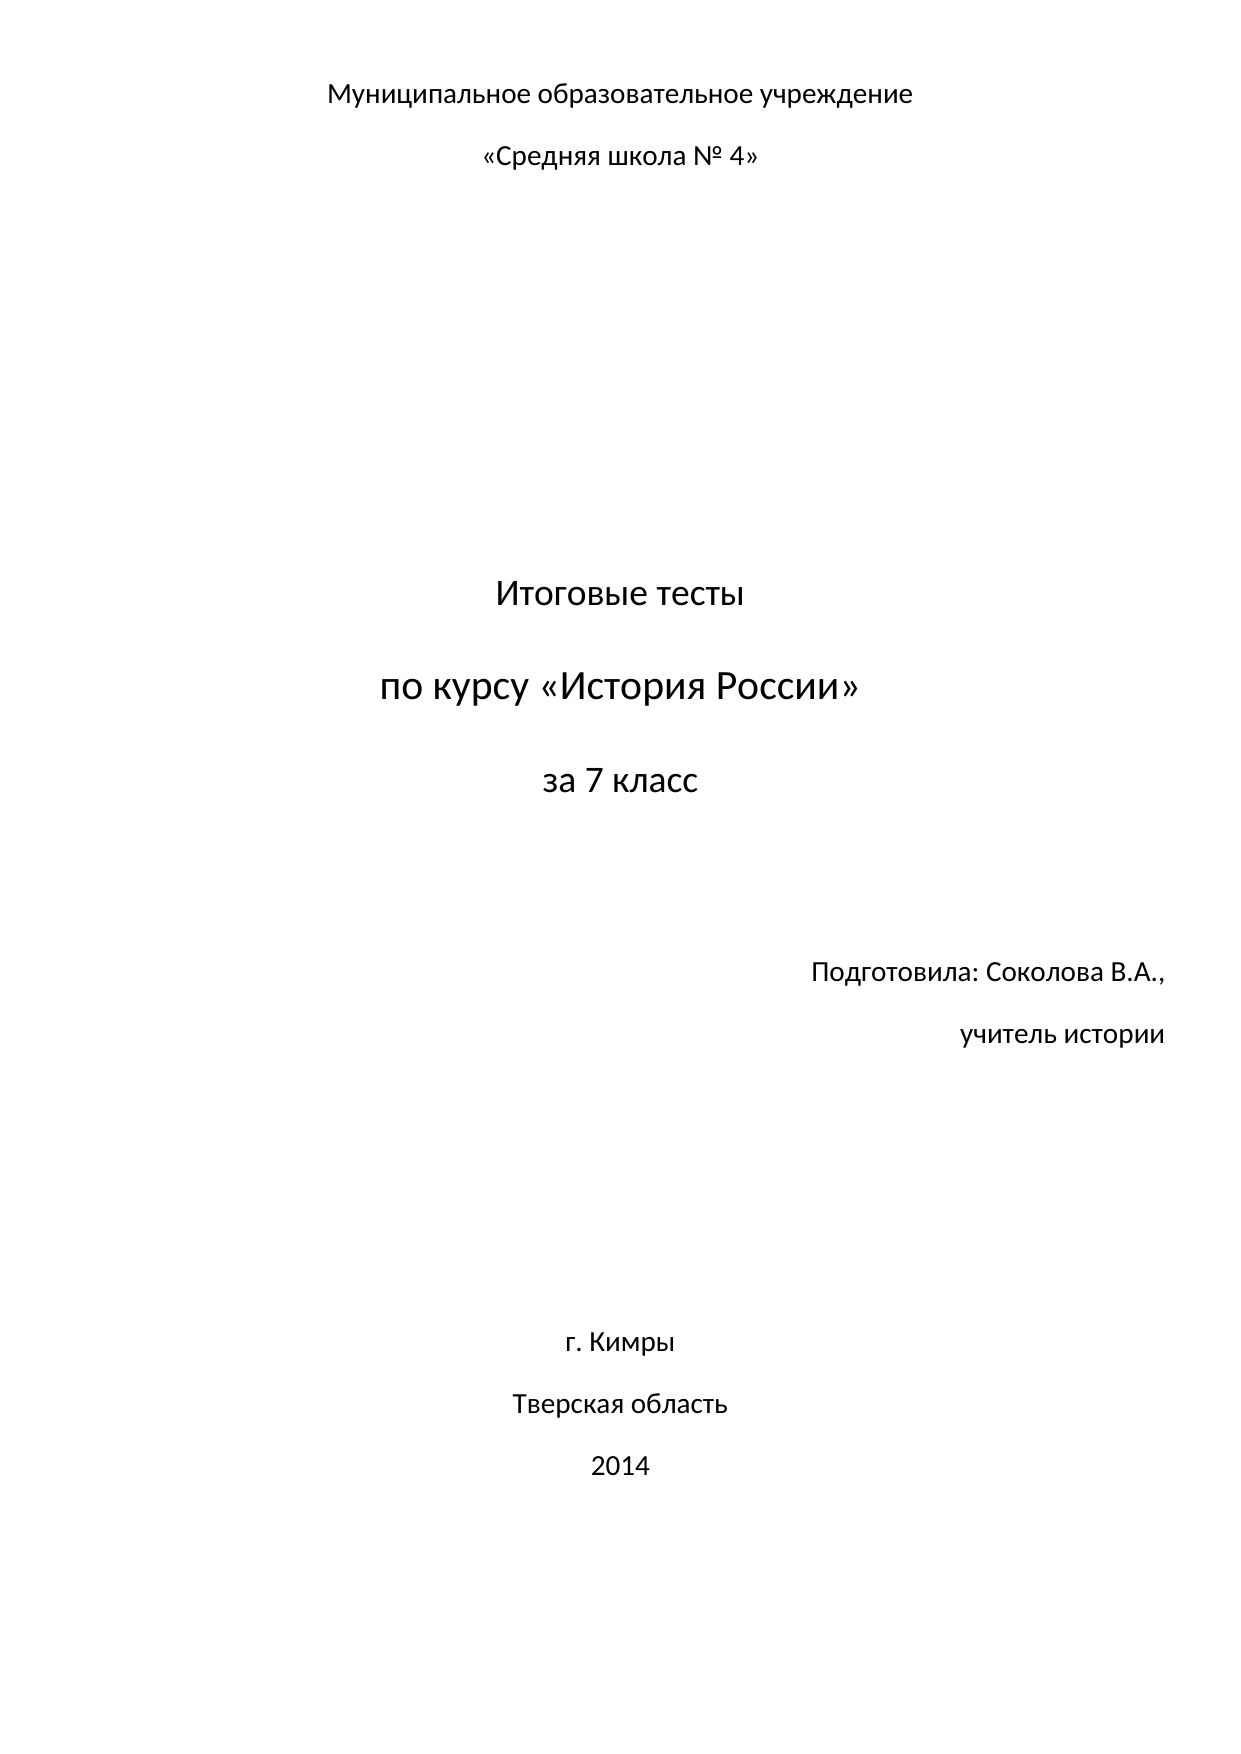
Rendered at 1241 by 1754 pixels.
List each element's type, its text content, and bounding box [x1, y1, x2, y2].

text 2014 [75, 1447, 1165, 1483]
text за 7 класс [75, 756, 1165, 802]
text г. Кимры [75, 1323, 1165, 1359]
text по курсу «История России» [75, 659, 1165, 709]
text Итоговые тесты [75, 569, 1165, 615]
text Тверская область [75, 1385, 1165, 1421]
text «Средняя школа № 4» [75, 137, 1165, 172]
text учитель истории [75, 1015, 1165, 1050]
text Подготовила: Соколова В.А., [75, 953, 1165, 988]
text Муниципальное образовательное учреждение [75, 75, 1165, 111]
